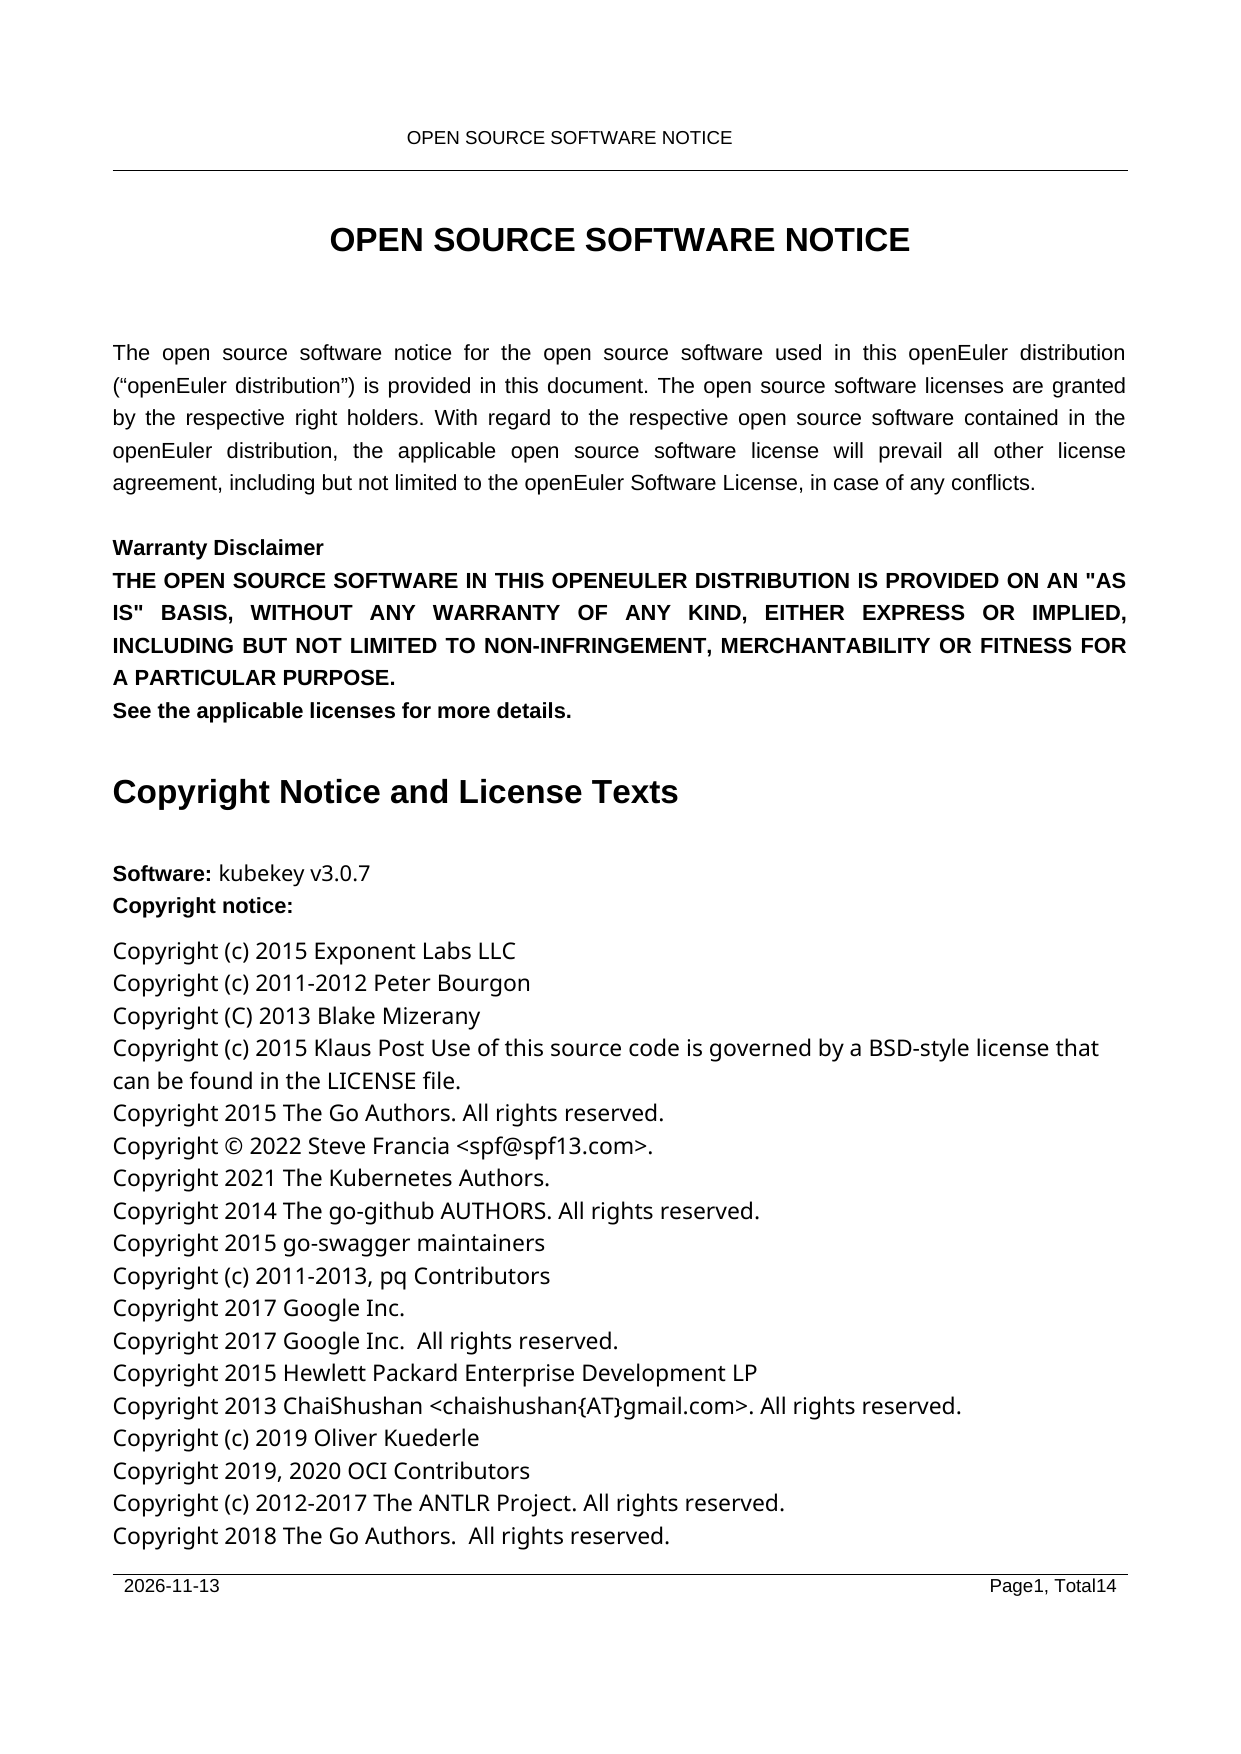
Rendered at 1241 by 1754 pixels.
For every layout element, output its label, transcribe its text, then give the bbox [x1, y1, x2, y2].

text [112, 934, 1128, 1551]
title Software: kubekey v3.0.7 [112, 856, 1128, 889]
text The open source software notice for the open source software used in this openEuler distribution (“openEuler distribution”) is provided in this document. The open source software licenses are granted by the respective right holders. With regard to the respective open source software contained in the openEuler distribution, the applicable open source software license will prevail all other license agreement, including but not limited to the openEuler Software License, in case of any conflicts. [112, 336, 1128, 499]
text OPEN SOURCE SOFTWARE NOTICE [112, 206, 1128, 271]
text Warranty Disclaimer [112, 531, 1128, 564]
text Copyright notice: [112, 889, 1128, 921]
text THE OPEN SOURCE SOFTWARE IN THIS OPENEULER DISTRIBUTION IS PROVIDED ON AN "AS IS" BASIS, WITHOUT ANY WARRANTY OF ANY KIND, EITHER EXPRESS OR IMPLIED, INCLUDING BUT NOT LIMITED TO NON-INFRINGEMENT, MERCHANTABILITY OR FITNESS FOR A PARTICULAR PURPOSE. See the applicable licenses for more details. [112, 564, 1128, 726]
text Copyright Notice and License Texts [112, 759, 1128, 824]
